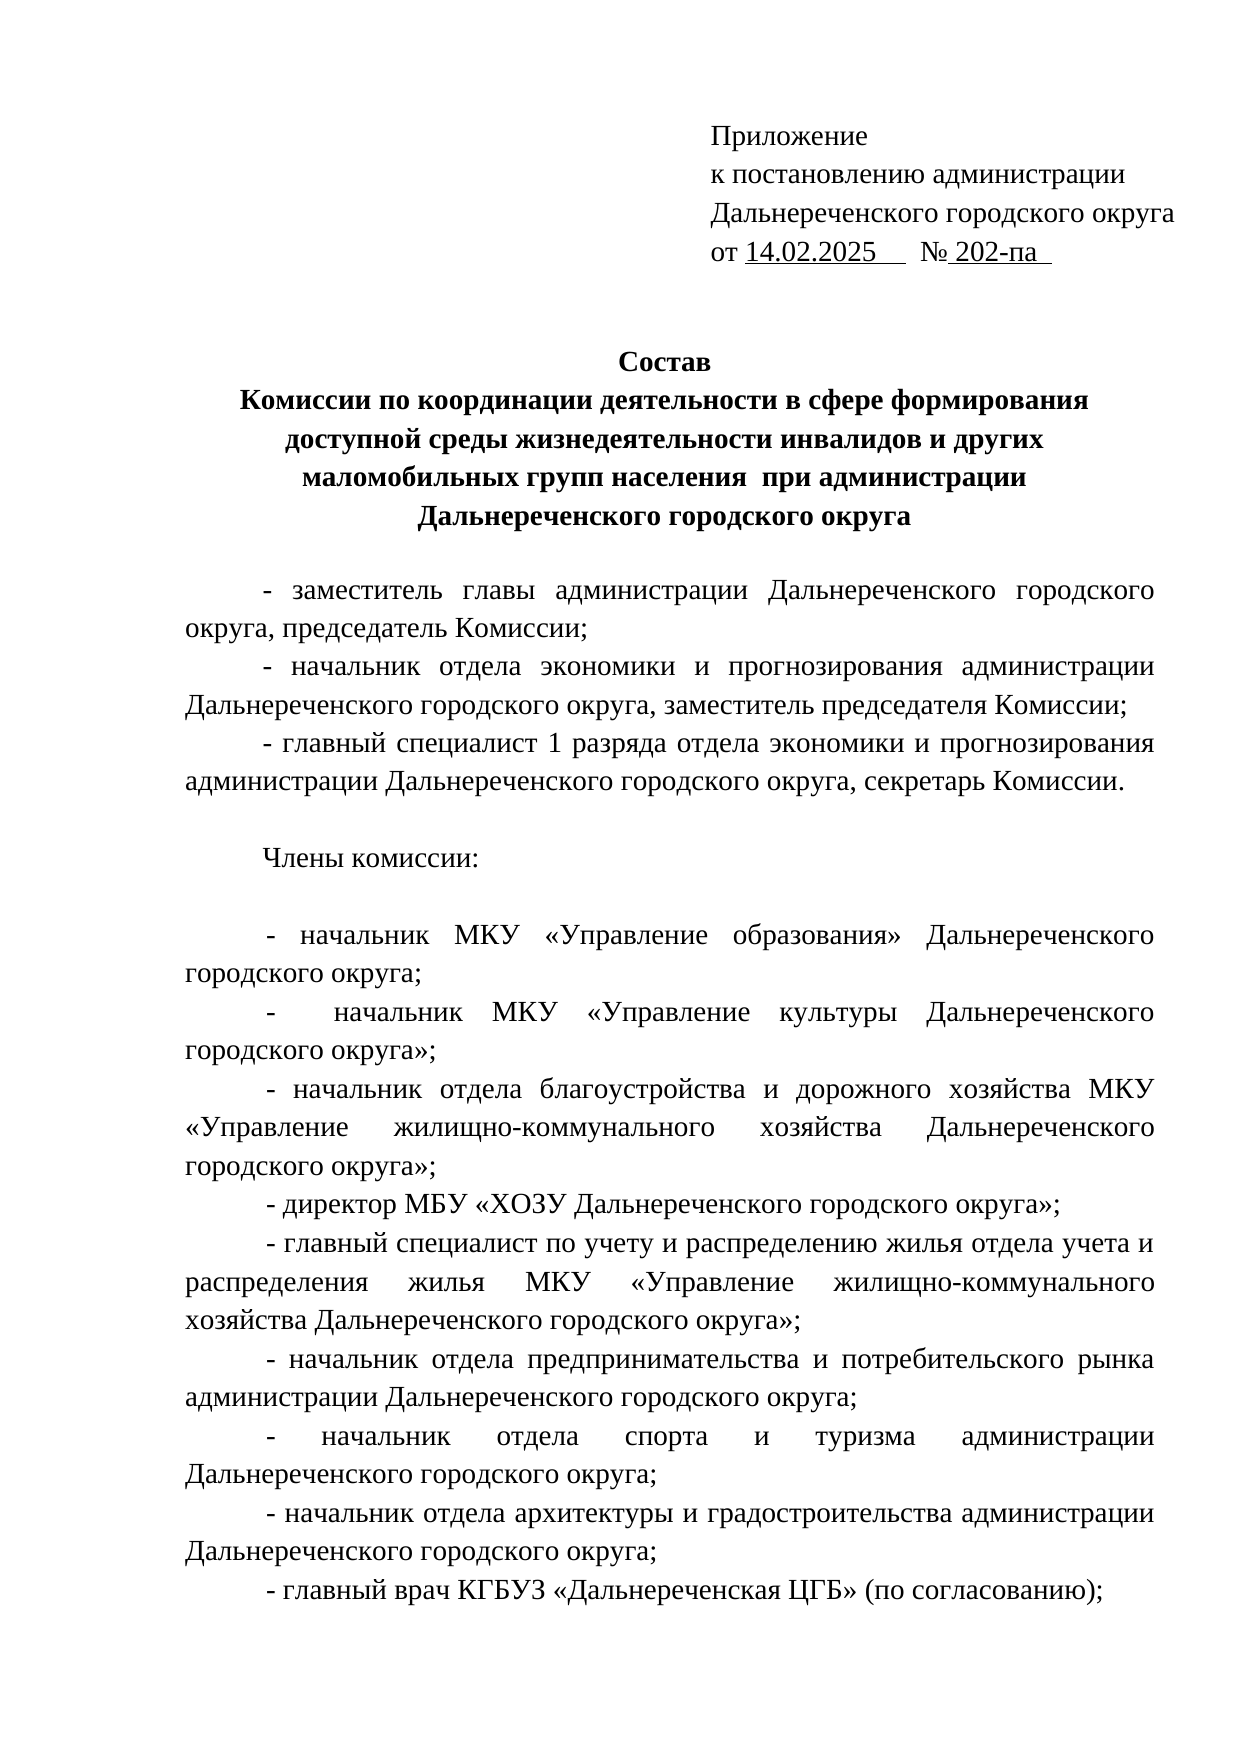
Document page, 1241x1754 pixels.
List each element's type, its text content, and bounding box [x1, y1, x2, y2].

text Состав [177, 344, 1152, 377]
table_header Приложение к постановлению администрации Дальнереченского городского округа от 14.02.2025 № 202-па [590, 118, 1190, 272]
table_header [163, 572, 1181, 1610]
text Комиссии по координации деятельности в сфере формирования доступной среды жизнедеятельности инвалидов и других маломобильных групп населения при администрации Дальнереченского городского округа [177, 382, 1152, 531]
